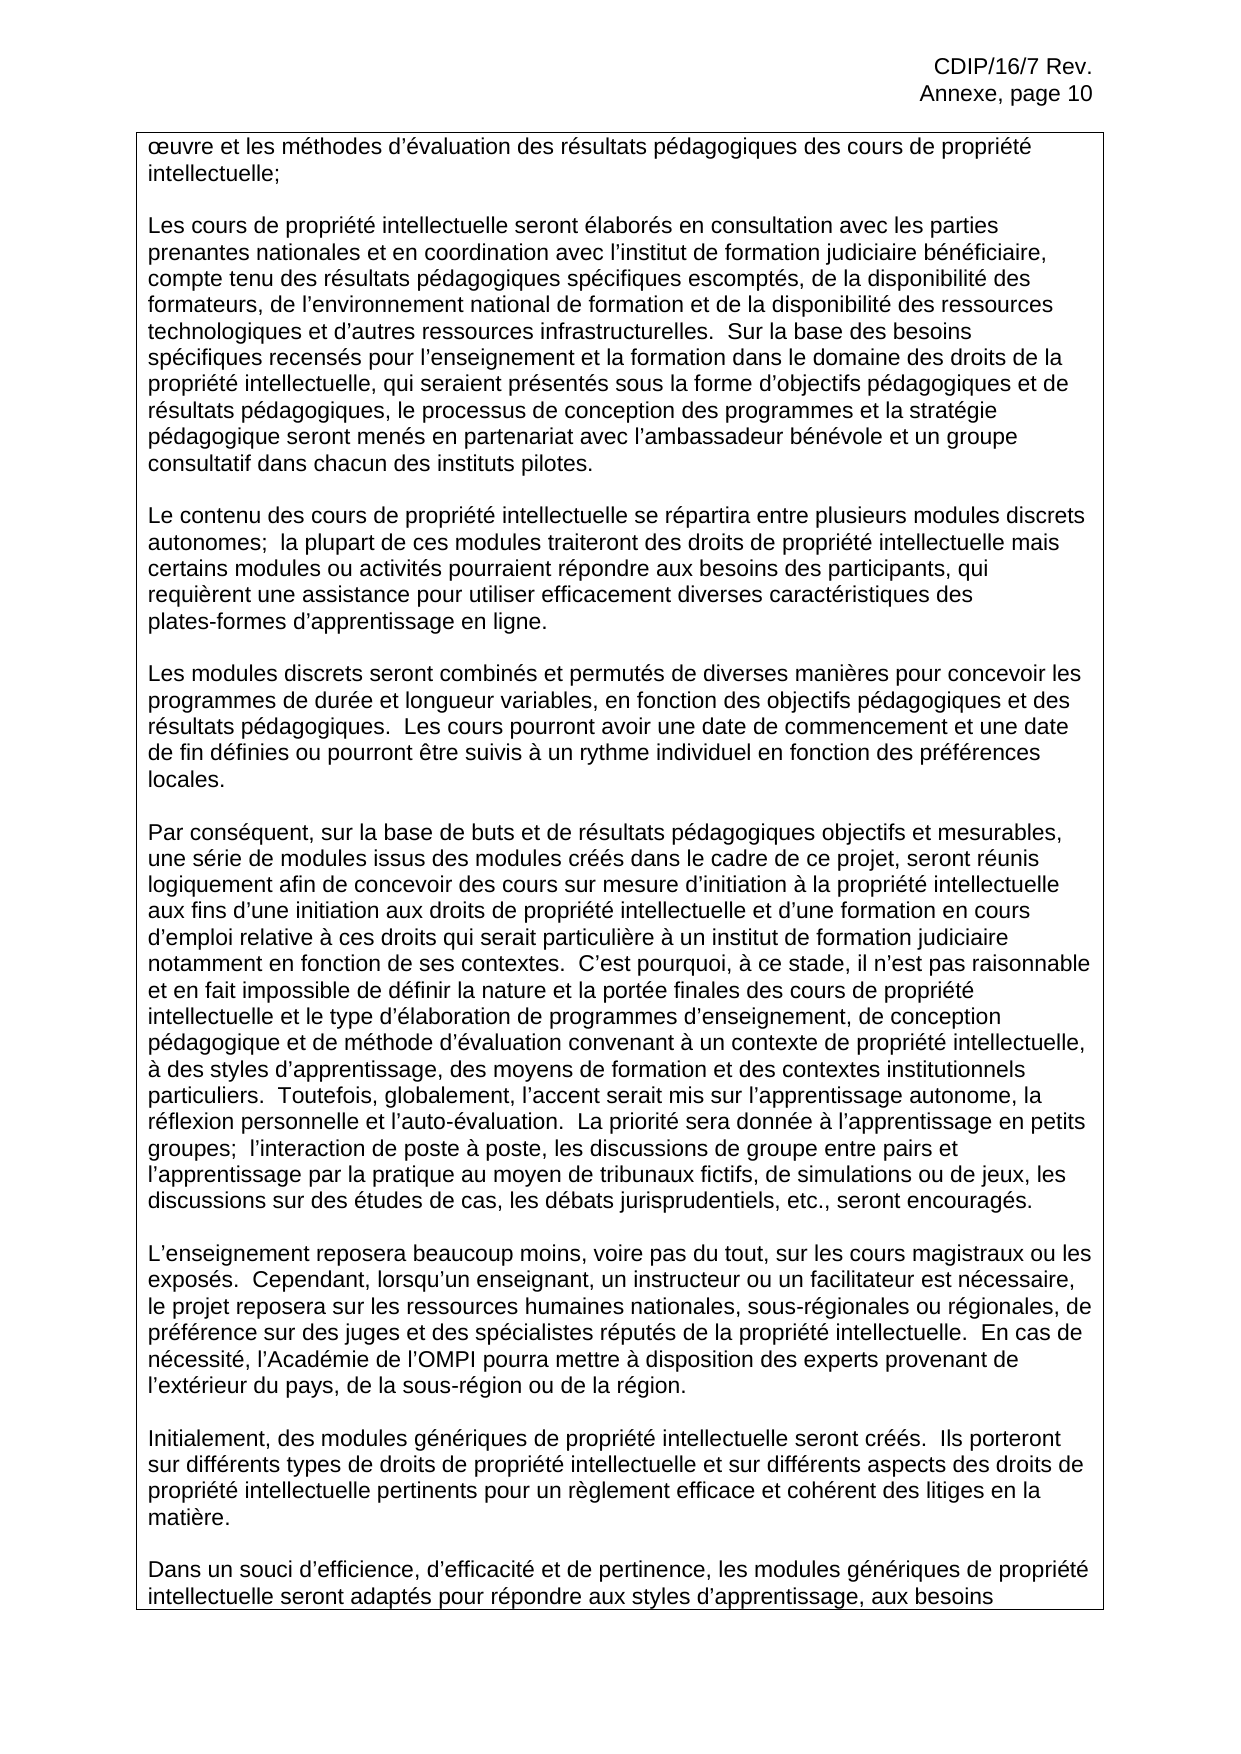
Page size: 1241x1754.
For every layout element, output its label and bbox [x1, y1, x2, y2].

table_cell [137, 133, 1103, 1609]
